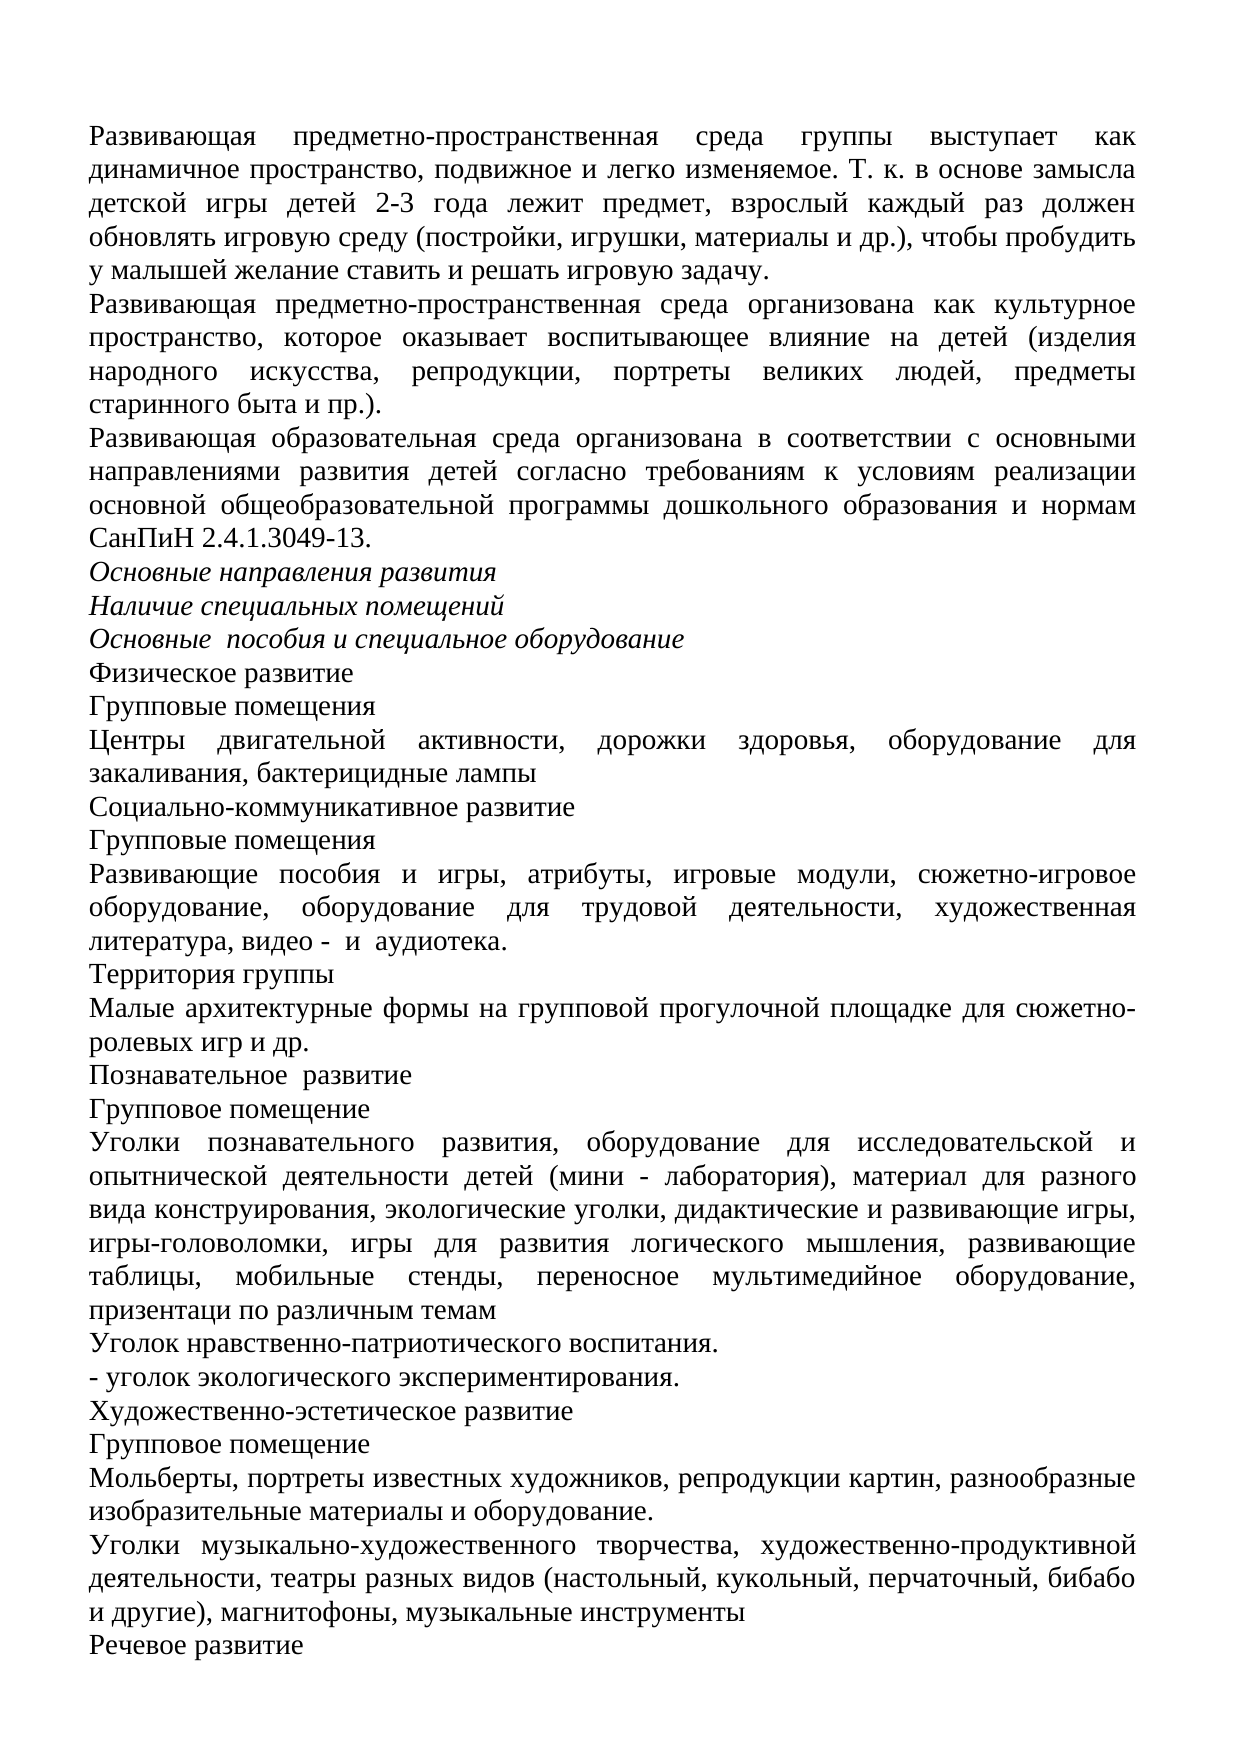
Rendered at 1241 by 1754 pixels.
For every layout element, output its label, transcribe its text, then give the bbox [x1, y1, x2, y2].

text Художественно-эстетическое развитие [89, 1393, 1137, 1426]
text Групповые помещения [89, 688, 1137, 722]
text Уголок нравственно-патриотического воспитания. [89, 1326, 1137, 1359]
text Социально-коммуникативное развитие [89, 789, 1137, 822]
text Малые архитектурные формы на групповой прогулочной площадке для сюжетно-ролевых игр и др. [89, 990, 1137, 1057]
text Территория группы [89, 957, 1137, 990]
text Физическое развитие [89, 655, 1137, 688]
text Уголки познавательного развития, оборудование для исследовательской и опытнической деятельности детей (мини - лаборатория), материал для разного вида конструирования, экологические уголки, дидактические и развивающие игры, игры-головоломки, игры для развития логического мышления, развивающие таблицы, мобильные стенды, переносное мультимедийное оборудование, призентаци по различным темам [89, 1124, 1137, 1326]
text Основные направления развития [89, 554, 1137, 588]
text Групповое помещение [89, 1091, 1137, 1124]
text Развивающая предметно-пространственная среда группы выступает как динамичное пространство, подвижное и легко изменяемое. Т. к. в основе замысла детской игры детей 2-3 года лежит предмет, взрослый каждый раз должен обновлять игровую среду (постройки, игрушки, материалы и др.), чтобы пробудить у малышей желание ставить и решать игровую задачу. [89, 118, 1137, 286]
text Уголки музыкально-художественного творчества, художественно-продуктивной деятельности, театры разных видов (настольный, кукольный, перчаточный, бибабо и другие), магнитофоны, музыкальные инструменты [89, 1527, 1137, 1627]
text Основные пособия и специальное оборудование [89, 621, 1137, 655]
text Развивающая предметно-пространственная среда организована как культурное пространство, которое оказывает воспитывающее влияние на детей (изделия народного искусства, репродукции, портреты великих людей, предметы старинного быта и пр.). [89, 286, 1137, 420]
text Речевое развитие [89, 1627, 1137, 1661]
text Центры двигательной активности, дорожки здоровья, оборудование для закаливания, бактерицидные лампы [89, 722, 1137, 789]
text Наличие специальных помещений [89, 588, 1137, 621]
text - уголок экологического экспериментирования. [89, 1359, 1137, 1393]
text Развивающие пособия и игры, атрибуты, игровые модули, сюжетно-игровое оборудование, оборудование для трудовой деятельности, художественная литература, видео - и аудиотека. [89, 856, 1137, 957]
text Познавательное развитие [89, 1057, 1137, 1091]
text Развивающая образовательная среда организована в соответствии с основными направлениями развития детей согласно требованиям к условиям реализации основной общеобразовательной программы дошкольного образования и нормам СанПиН 2.4.1.3049-13. [89, 420, 1137, 554]
text Групповое помещение [89, 1426, 1137, 1460]
text Групповые помещения [89, 822, 1137, 856]
text Мольберты, портреты известных художников, репродукции картин, разнообразные изобразительные материалы и оборудование. [89, 1460, 1137, 1527]
